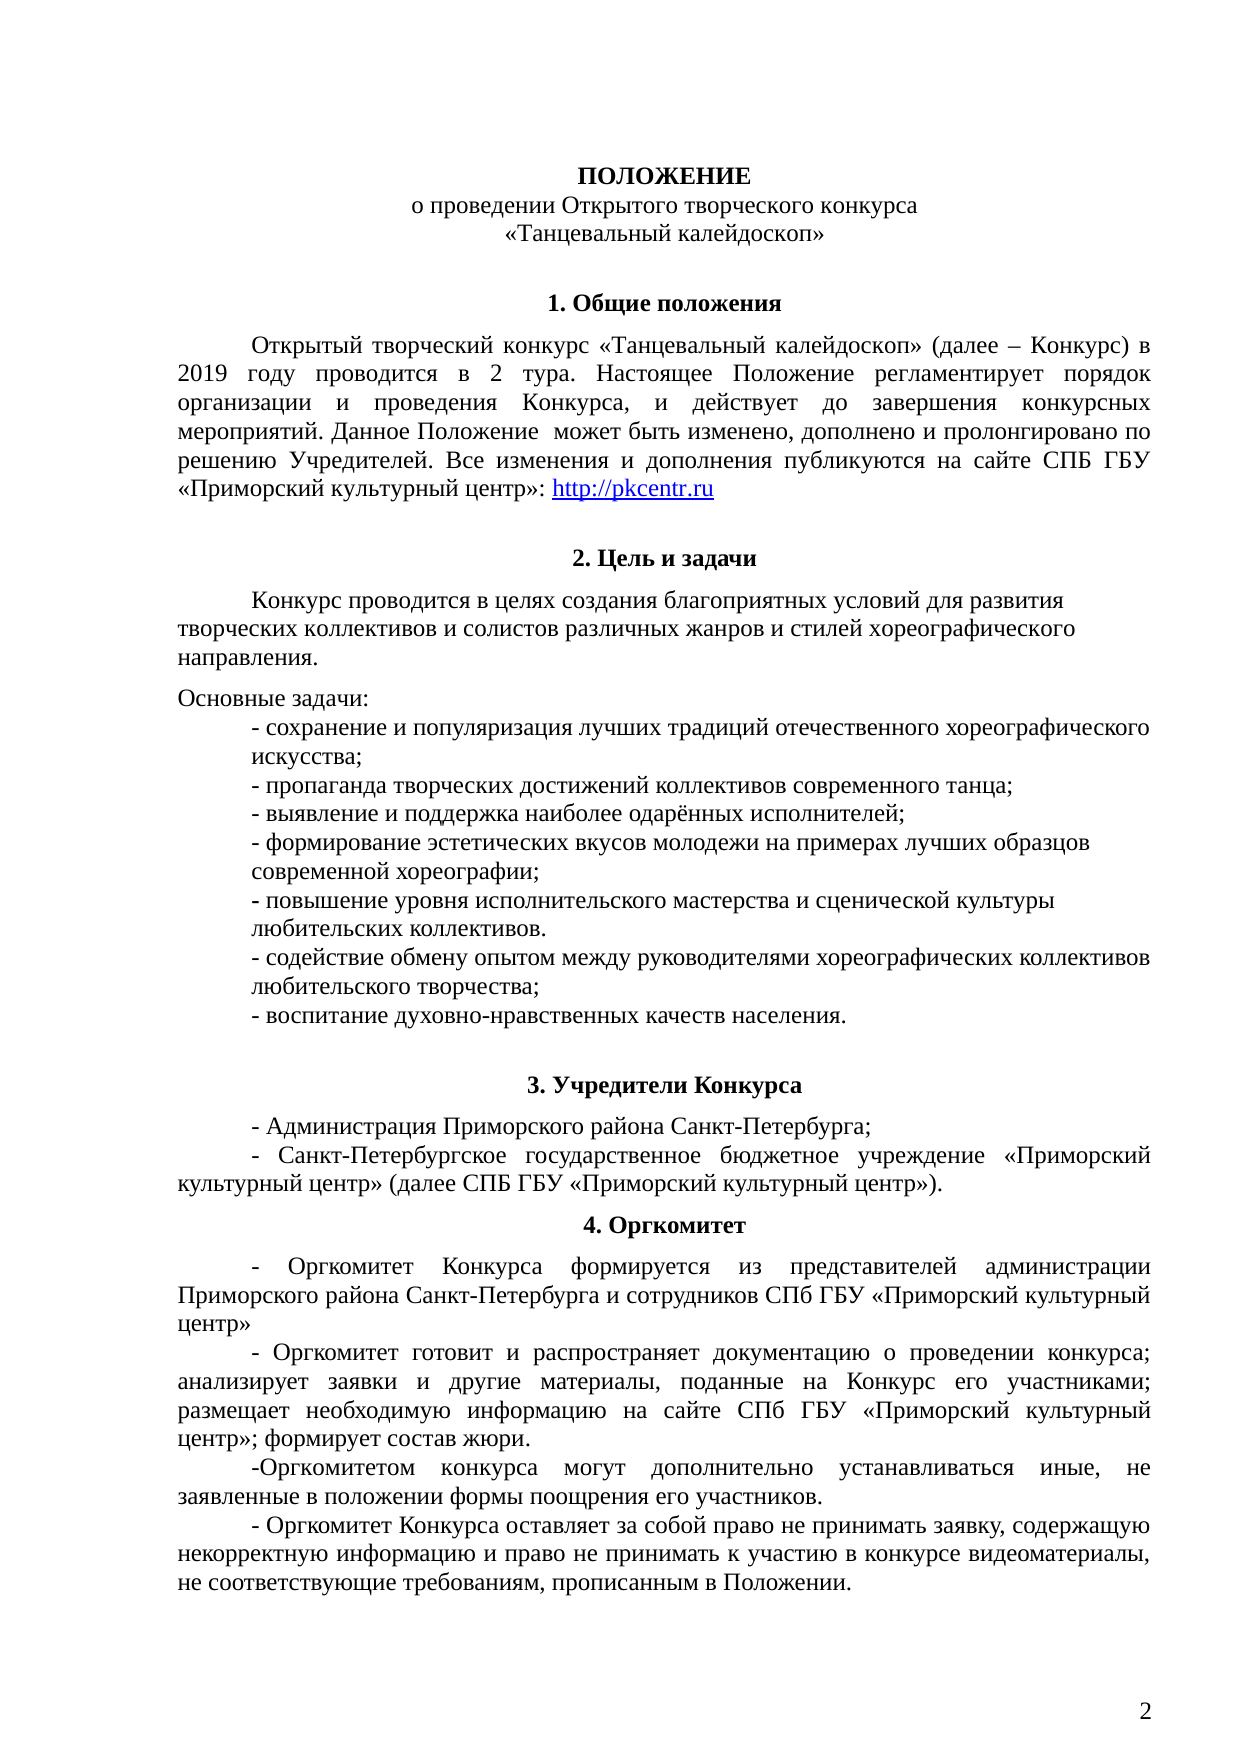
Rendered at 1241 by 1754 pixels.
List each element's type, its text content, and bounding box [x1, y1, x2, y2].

text - Оргкомитет готовит и распространяет документацию о проведении конкурса; анализирует заявки и другие материалы, поданные на Конкурс его участниками; размещает необходимую информацию на сайте СПб ГБУ «Приморский культурный центр»; формирует состав жюри. [177, 1337, 1152, 1452]
text -Оргкомитетом конкурса могут дополнительно устанавливаться иные, не заявленные в положении формы поощрения его участников. [177, 1452, 1152, 1510]
text - Оргкомитет Конкурса оставляет за собой право не принимать заявку, содержащую некорректную информацию и право не принимать к участию в конкурсе видеоматериалы, не соответствующие требованиям, прописанным в Положении. [177, 1510, 1152, 1596]
text - Санкт-Петербургское государственное бюджетное учреждение «Приморский культурный центр» (далее СПБ ГБУ «Приморский культурный центр»). [177, 1140, 1152, 1197]
text Основные задачи: [177, 683, 1152, 712]
text 2. Цель и задачи [177, 543, 1152, 572]
text - содействие обмену опытом между руководителями хореографических коллективов любительского творчества; [251, 942, 1152, 1000]
text 4. Оргкомитет [177, 1210, 1152, 1238]
text «Танцевальный калейдоскоп» [177, 218, 1152, 247]
text о проведении Открытого творческого конкурса [177, 190, 1152, 218]
text Конкурс проводится в целях создания благоприятных условий для развития творческих коллективов и солистов различных жанров и стилей хореографического направления. [177, 585, 1152, 671]
text ПОЛОЖЕНИЕ [177, 161, 1152, 190]
text 1. Общие положения [177, 288, 1152, 317]
text - выявление и поддержка наиболее одарённых исполнителей; [177, 798, 1152, 827]
text - Оргкомитет Конкурса формируется из представителей администрации Приморского района Санкт-Петербурга и сотрудников СПб ГБУ «Приморский культурный центр» [177, 1251, 1152, 1337]
text - сохранение и популяризация лучших традиций отечественного хореографического искусства; [251, 712, 1152, 770]
text Открытый творческий конкурс «Танцевальный калейдоскоп» (далее – Конкурс) в 2019 году проводится в 2 тура. Настоящее Положение регламентирует порядок организации и проведения Конкурса, и действует до завершения конкурсных мероприятий. Данное Положение может быть изменено, дополнено и пролонгировано по решению Учредителей. Все изменения и дополнения публикуются на сайте СПБ ГБУ «Приморский культурный центр»: http://pkcentr.ru [177, 330, 1152, 502]
text 3. Учредители Конкурса [177, 1070, 1152, 1098]
text - воспитание духовно-нравственных качеств населения. [177, 1000, 1152, 1028]
text - повышение уровня исполнительского мастерства и сценической культуры любительских коллективов. [251, 885, 1152, 942]
text - пропаганда творческих достижений коллективов современного танца; [177, 770, 1152, 798]
text - Администрация Приморского района Санкт-Петербурга; [177, 1111, 1152, 1140]
text - формирование эстетических вкусов молодежи на примерах лучших образцов современной хореографии; [251, 827, 1152, 885]
